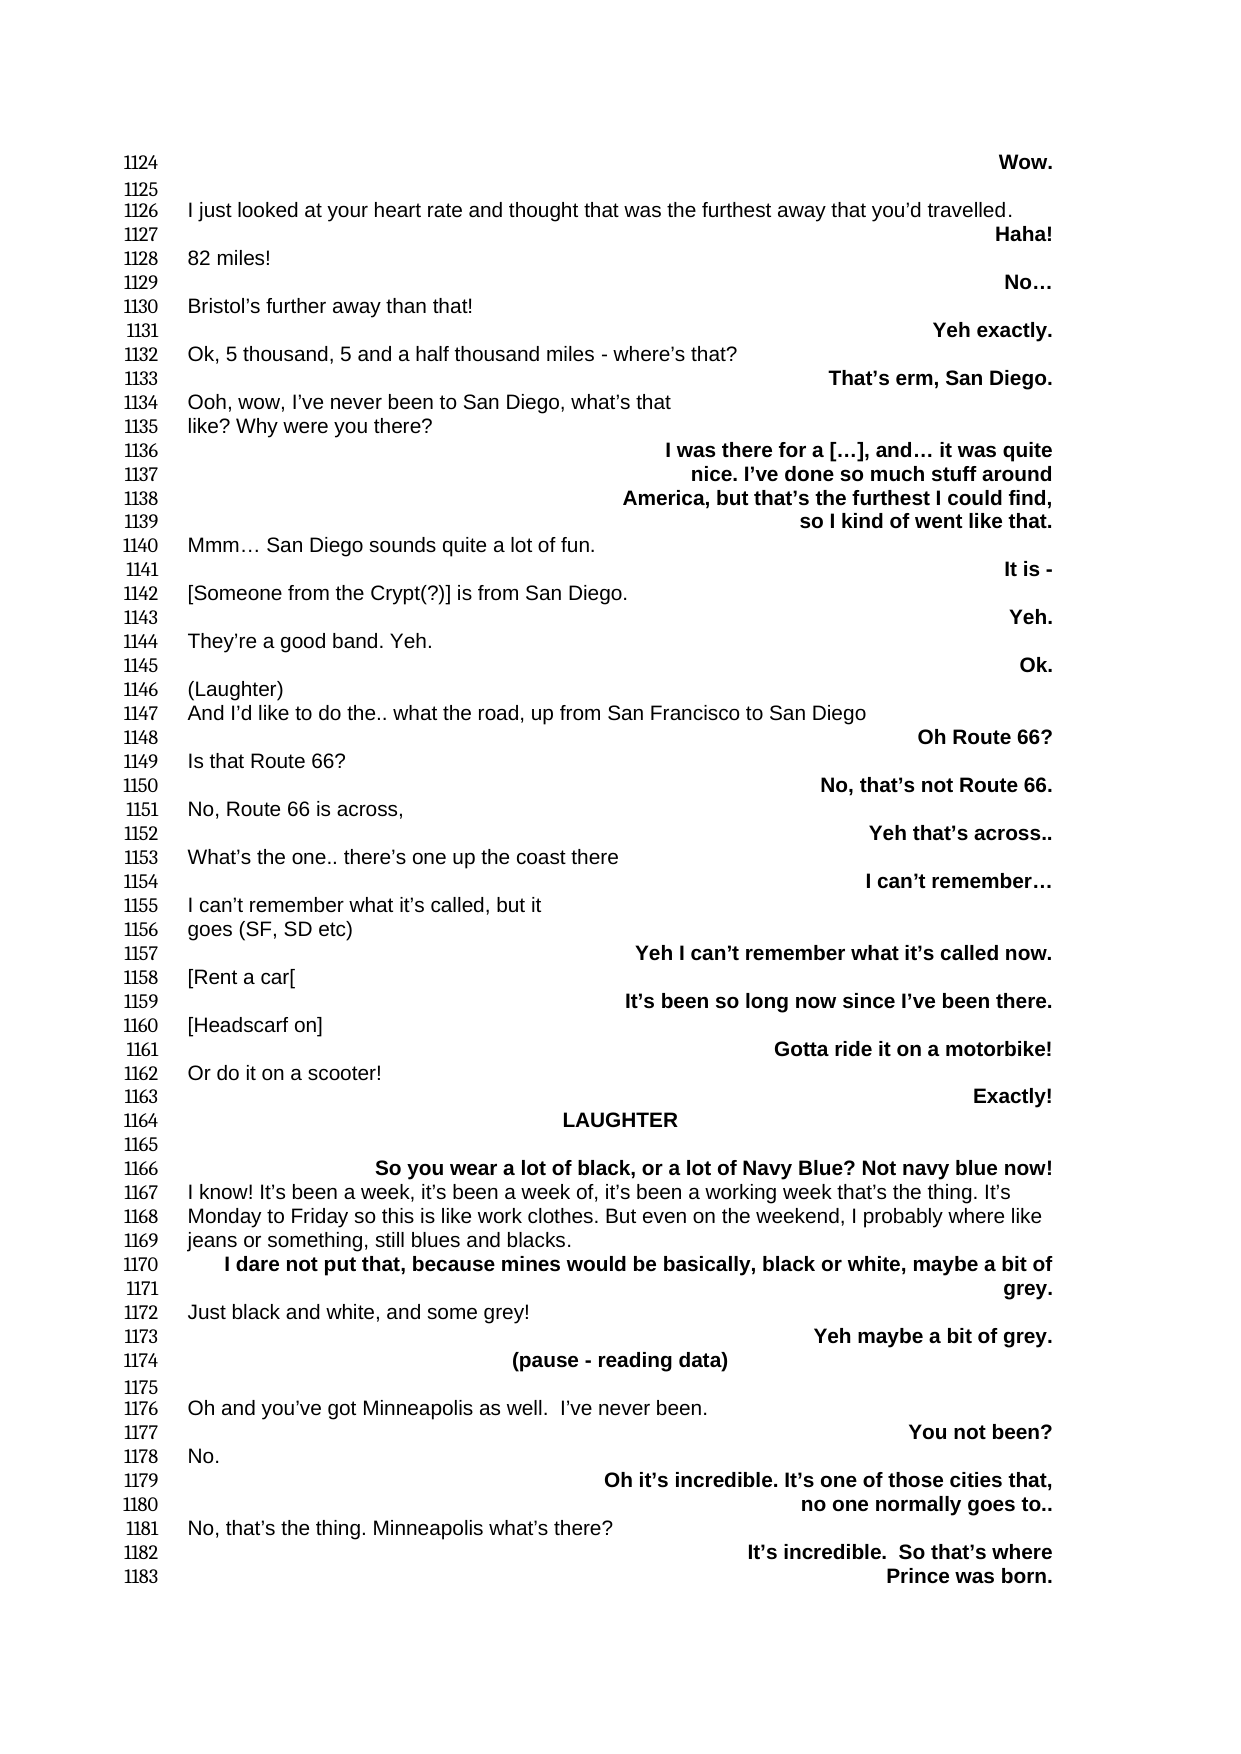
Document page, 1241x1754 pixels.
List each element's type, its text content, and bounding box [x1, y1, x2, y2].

text No, that’s the thing. Minneapolis what’s there? [187, 1516, 631, 1539]
text Yeh maybe a bit of grey. [187, 1324, 1053, 1348]
text [Headscarf on] [187, 1012, 1053, 1036]
text I know! It’s been a week, it’s been a week of, it’s been a working week that’s the thing. It’s Monday to Friday so this is like work clothes. But even on the weekend, I probably where like jeans or something, still blues and blacks. [187, 1180, 1053, 1252]
text You not been? [187, 1420, 1053, 1444]
text Bristol’s further away than that! [187, 294, 1053, 318]
text So you wear a lot of black, or a lot of Navy Blue? Not navy blue now! [187, 1156, 1053, 1180]
text That’s erm, San Diego. [187, 366, 1053, 389]
text It is - [187, 557, 1053, 581]
text LAUGHTER [187, 1108, 1053, 1132]
text Ok, 5 thousand, 5 and a half thousand miles - where’s that? [187, 342, 1053, 366]
text No, that’s not Route 66. [187, 773, 1053, 797]
text Haha! [187, 222, 1053, 246]
text Ok. [187, 653, 1053, 677]
text Exactly! [187, 1084, 1053, 1108]
text I was there for a […], and… it was quite nice. I’ve done so much stuff around America, but that’s the furthest I could find, so I kind of went like that. [616, 437, 1053, 533]
text Oh Route 66? [187, 725, 1053, 749]
text [Someone from the Crypt(?)] is from San Diego. [187, 581, 1053, 605]
text [Rent a car[ [187, 964, 1053, 988]
text (Laughter) [187, 677, 1053, 701]
text No… [187, 270, 1053, 294]
text Ooh, wow, I’ve never been to San Diego, what’s that like? Why were you there? [187, 389, 690, 437]
text I can’t remember… [187, 869, 1053, 893]
text No. [187, 1444, 1053, 1468]
text I can’t remember what it’s called, but it goes (SF, SD etc) [187, 893, 587, 941]
text I just looked at your heart rate and thought that was the furthest away that you’d travelled. [187, 198, 1053, 222]
text It’s been so long now since I’ve been there. [187, 988, 1053, 1012]
text Is that Route 66? [187, 749, 1053, 773]
text Yeh exactly. [187, 318, 1053, 342]
text And I’d like to do the.. what the road, up from San Francisco to San Diego [187, 701, 1053, 725]
text It’s incredible. So that’s where Prince was born. [704, 1539, 1053, 1587]
text What’s the one.. there’s one up the coast there [187, 845, 1053, 869]
text Just black and white, and some grey! [187, 1300, 1053, 1324]
text They’re a good band. Yeh. [187, 629, 1053, 653]
text I dare not put that, because mines would be basically, black or white, maybe a bit of grey. [187, 1252, 1053, 1300]
text Yeh. [187, 605, 1053, 629]
text (pause - reading data) [187, 1348, 1053, 1372]
text Mmm… San Diego sounds quite a lot of fun. [187, 533, 1053, 557]
text Wow. [187, 150, 1053, 174]
text Oh and you’ve got Minneapolis as well. I’ve never been. [187, 1396, 1053, 1420]
text Gotta ride it on a motorbike! [187, 1036, 1053, 1060]
text Yeh I can’t remember what it’s called now. [187, 941, 1053, 964]
text Or do it on a scooter! [187, 1060, 1053, 1084]
text Yeh that’s across.. [187, 821, 1053, 845]
text No, Route 66 is across, [187, 797, 1053, 821]
text 82 miles! [187, 246, 1053, 270]
text Oh it’s incredible. It’s one of those cities that, no one normally goes to.. [586, 1468, 1053, 1516]
